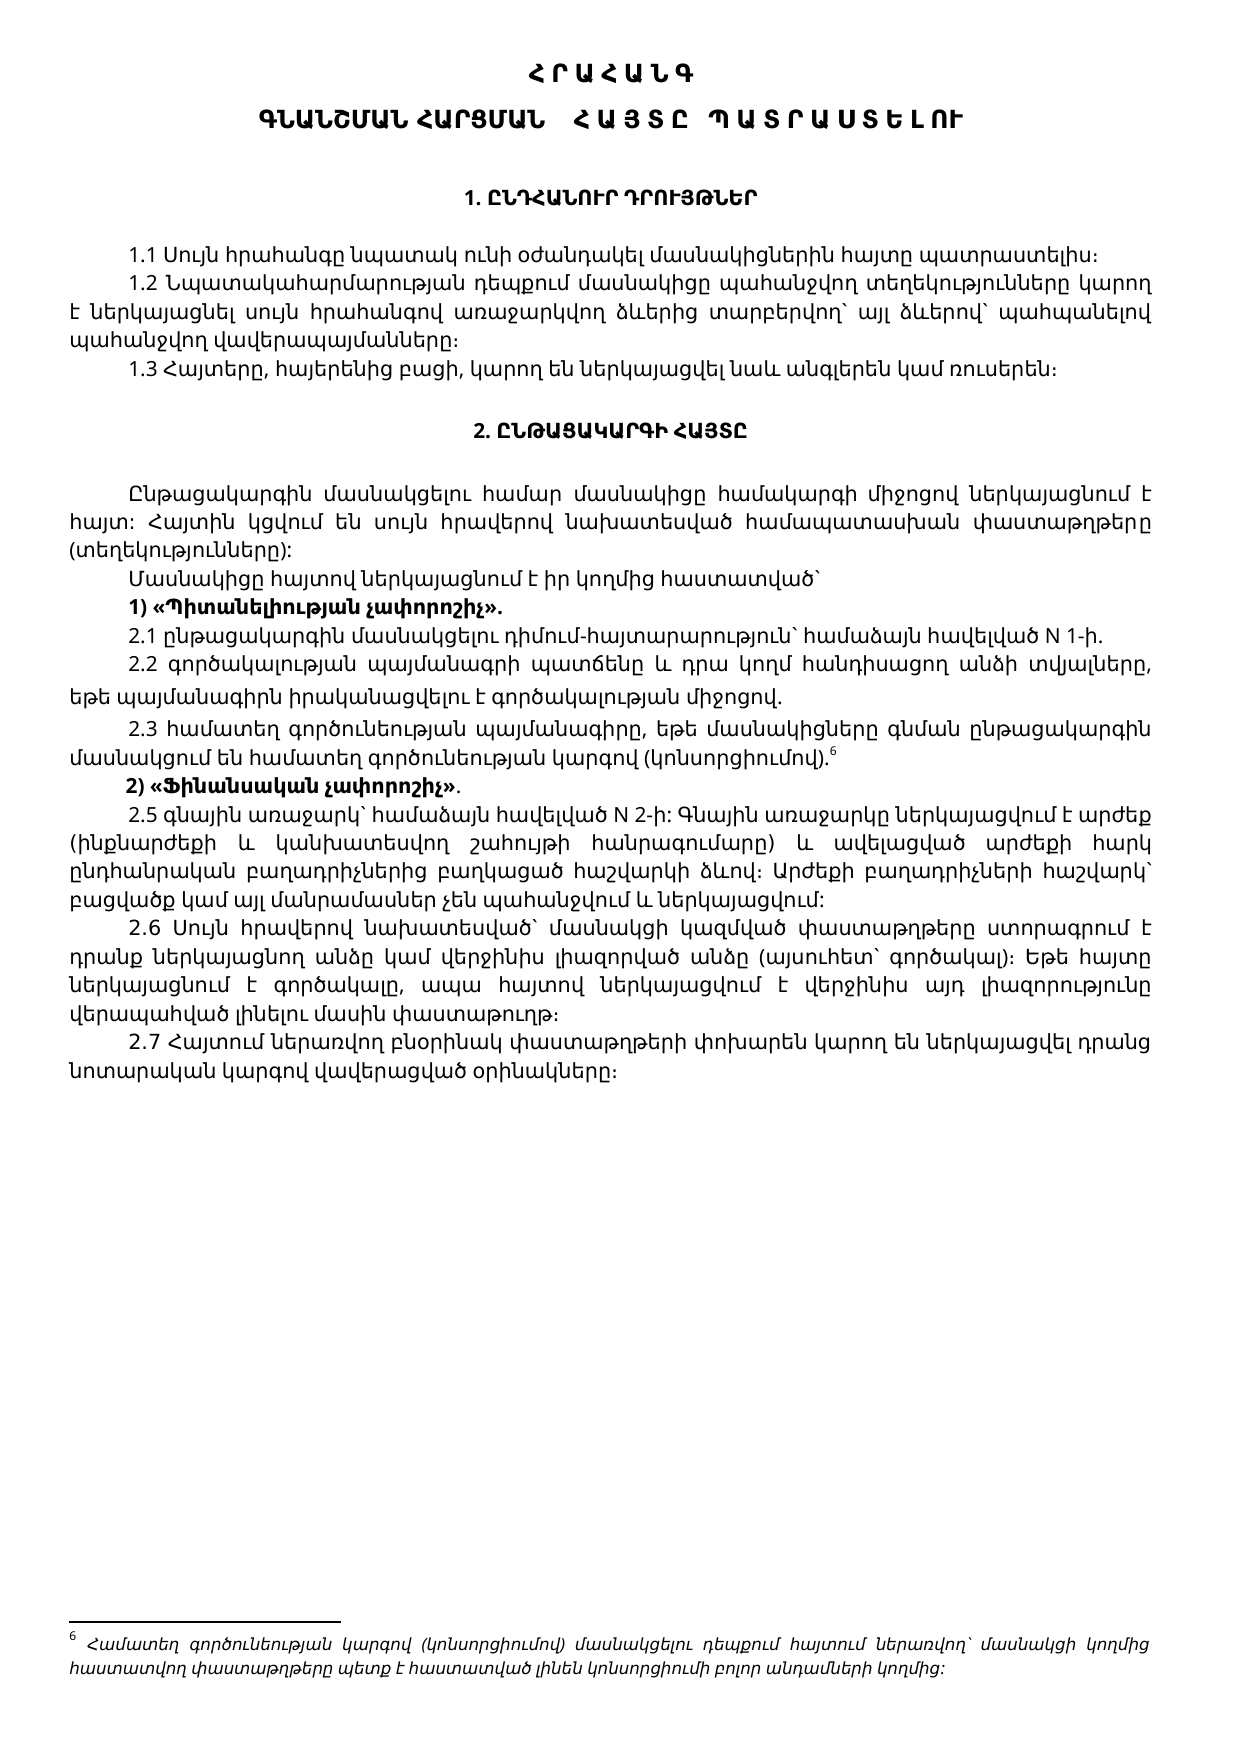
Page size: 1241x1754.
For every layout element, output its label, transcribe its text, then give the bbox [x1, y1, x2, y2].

text Հ Ր Ա Հ Ա Ն Գ [69, 56, 1152, 89]
text 2.2 գործակալության պայմանագրի պատճենը և դրա կողմ հանդիսացող անձի տվյալները, եթե պայմանագիրն իրականացվելու է գործակալության միջոցով. [69, 649, 1152, 710]
text 2.6 Սույն հրավերով նախատեսված` մասնակցի կազմված փաստաթղթերը ստորագրում է դրանք ներկայացնող անձը կամ վերջինիս լիազորված անձը (այսուհետ` գործակալ)։ Եթե հայտը ներկայացնում է գործակալը, ապա հայտով ներկայացվում է վերջինիս այդ լիազորությունը վերապահված լինելու մասին փաստաթուղթ։ [69, 913, 1152, 1027]
text 2.7 Հայտում ներառվող բնօրինակ փաստաթղթերի փոխարեն կարող են ներկայացվել դրանց նոտարական կարգով վավերացված օրինակները։ [69, 1027, 1152, 1084]
text 2. ԸՆԹԱՑԱԿԱՐԳԻ ՀԱՅՏԸ [69, 416, 1152, 444]
text 1. ԸՆԴՀԱՆՈՒՐ ԴՐՈՒՅԹՆԵՐ [69, 183, 1152, 211]
text 2) «Ֆինանսական չափորոշիչ». [69, 771, 1152, 800]
text 1.2 Նպատակահարմարության դեպքում մասնակիցը պահանջվող տեղեկությունները կարող է ներկայացնել սույն հրահանգով առաջարկվող ձևերից տարբերվող` այլ ձևերով` պահպանելով պահանջվող վավերապայմանները։ [69, 268, 1152, 354]
text Ընթացակարգին մասնակցելու համար մասնակիցը համակարգի միջոցով ներկայացնում է հայտ: Հայտին կցվում են սույն հրավերով նախատեսված համապատասխան փաստաթղթերը (տեղեկությունները): [69, 479, 1152, 564]
text 1.1 Սույն հրահանգը նպատակ ունի օժանդակել մասնակիցներին հայտը պատրաստելիս։ [69, 240, 1152, 268]
text 2.1 ընթացակարգին մասնակցելու դիմում-հայտարարություն` համաձայն հավելված N 1-ի. [69, 621, 1152, 649]
text 2.5 գնային առաջարկ` համաձայն հավելված N 2-ի: Գնային առաջարկը ներկայացվում է արժեք (ինքնարժեքի և կանխատեսվող շահույթի հանրագումարը) և ավելացված արժեքի հարկ ընդհանրական բաղադրիչներից բաղկացած հաշվարկի ձևով։ Արժեքի բաղադրիչների հաշվարկ` բացվածք կամ այլ մանրամասներ չեն պահանջվում և ներկայացվում: [69, 800, 1152, 913]
text 2.3 համատեղ գործունեության պայմանագիրը, եթե մասնակիցները գնման ընթացակարգին մասնակցում են համատեղ գործունեության կարգով (կոնսորցիումով). [69, 714, 1152, 771]
text 1) «Պիտանելիության չափորոշիչ». [69, 592, 1152, 621]
text ԳՆԱՆՇՄԱՆ ՀԱՐՑՄԱՆ Հ Ա Յ Տ Ը Պ Ա Տ Ր Ա Ս Տ Ե Լ ՈՒ [69, 102, 1152, 136]
text Մասնակիցը հայտով ներկայացնում է իր կողմից հաստատված` [69, 564, 1152, 592]
text 1.3 Հայտերը, հայերենից բացի, կարող են ներկայացվել նաև անգլերեն կամ ռուսերեն։ [69, 354, 1152, 382]
